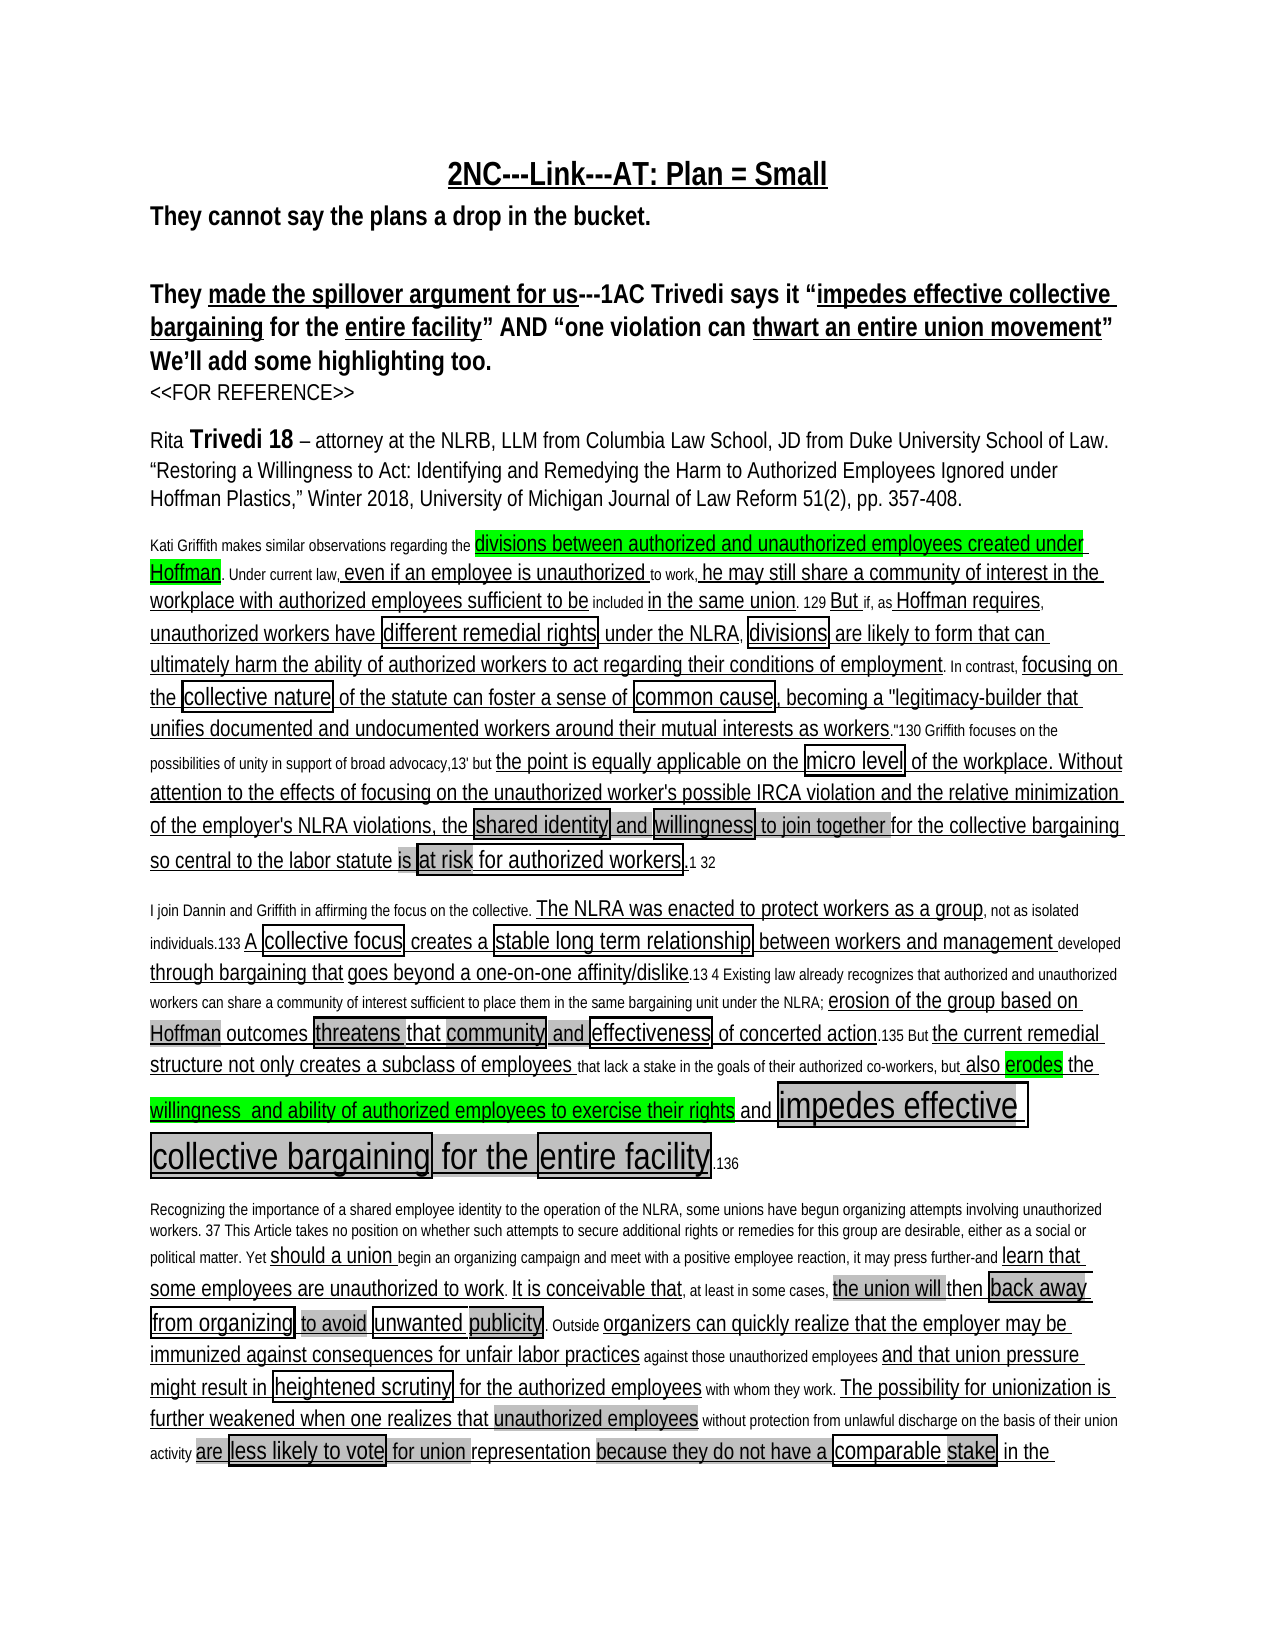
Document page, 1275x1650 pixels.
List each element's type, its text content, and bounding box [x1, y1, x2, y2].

text <<FOR REFERENCE>> [150, 378, 1125, 405]
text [150, 1200, 1125, 1467]
text I join Dannin and Griffith in affirming the focus on the collective. The NLRA was enacted to protect workers as a group, not as isolated individuals.133 A collective focus creates a stable long term relationship between workers and management developed through bargaining that goes beyond a one-on-one affinity/dislike.13 4 Existing law already recognizes that authorized and unauthorized workers can share a community of interest sufficient to place them in the same bargaining unit under the NLRA; erosion of the group based on Hoffman outcomes threatens that community and effectiveness of concerted action.135 But the current remedial structure not only creates a subclass of employees that lack a stake in the goals of their authorized co-workers, but also erodes the willingness and ability of authorized employees to exercise their rights and impedes effective collective bargaining for the entire facility.136 [150, 895, 1125, 1179]
text Kati Griffith makes similar observations regarding the divisions between authorized and unauthorized employees created under Hoffman. Under current law, even if an employee is unauthorized to work, he may still share a community of interest in the workplace with authorized employees sufficient to be included in the same union. 129 But if, as Hoffman requires, unauthorized workers have different remedial rights under the NLRA, divisions are likely to form that can ultimately harm the ability of authorized workers to act regarding their conditions of employment. In contrast, focusing on the collective nature of the statute can foster a sense of common cause, becoming a "legitimacy-builder that unifies documented and undocumented workers around their mutual interests as workers."130 Griffith focuses on the possibilities of unity in support of broad advocacy,13' but the point is equally applicable on the micro level of the workplace. Without attention to the effects of focusing on the unauthorized worker's possible IRCA violation and the relative minimization of the employer's NLRA violations, the shared identity and willingness to join together for the collective bargaining so central to the labor statute is at risk for authorized workers.1 32 [150, 530, 1125, 835]
subtitle They made the spillover argument for us---1AC Trivedi says it “impedes effective collective bargaining for the entire facility” AND “one violation can thwart an entire union movement” We’ll add some highlighting too. [150, 278, 1125, 376]
subtitle They cannot say the plans a drop in the bucket. [150, 199, 1125, 231]
text Rita Trivedi 18 – attorney at the NLRB, LLM from Columbia Law School, JD from Duke University School of Law. “Restoring a Willingness to Act: Identifying and Remedying the Harm to Authorized Employees Ignored under Hoffman Plastics,” Winter 2018, University of Michigan Journal of Law Reform 51(2), pp. 357-408. [150, 423, 1125, 511]
subtitle 2NC---Link---AT: Plan = Small [150, 154, 1125, 192]
